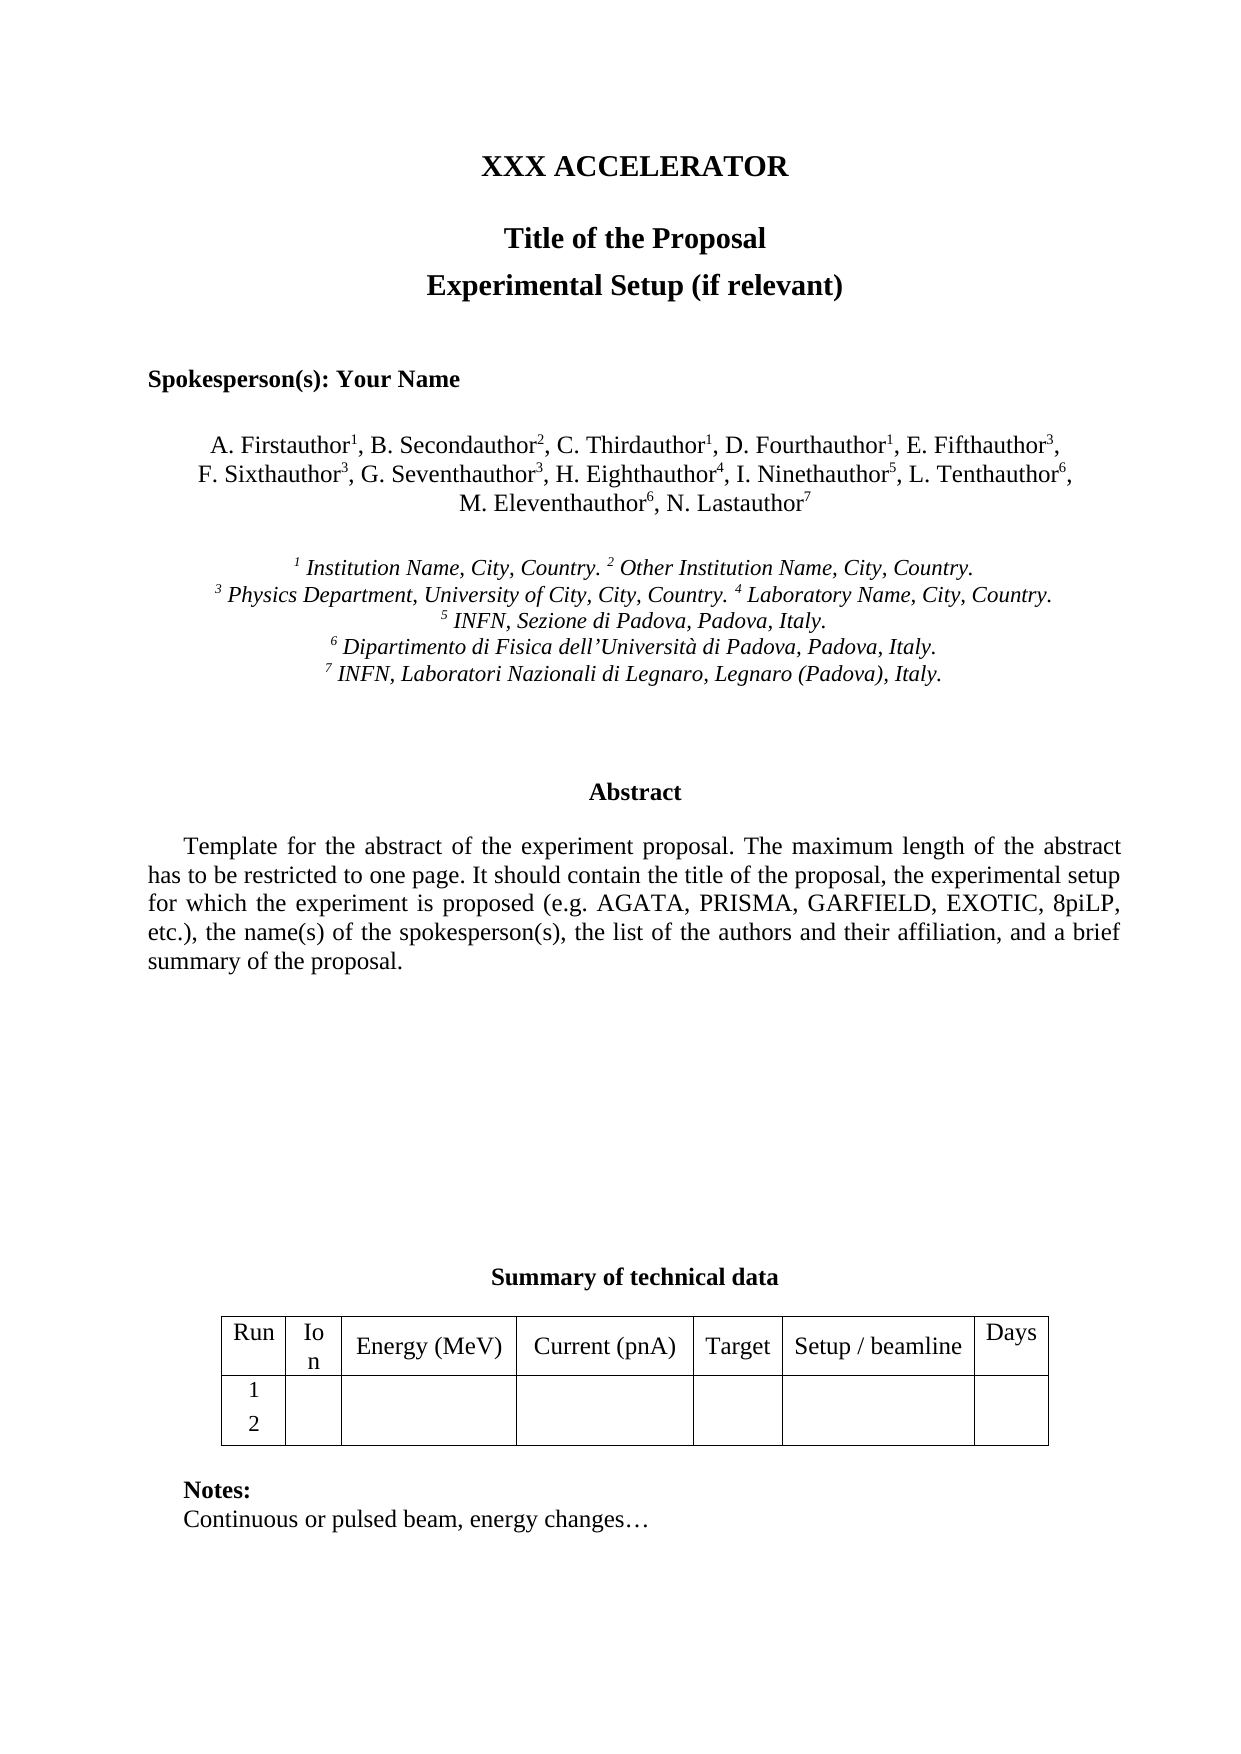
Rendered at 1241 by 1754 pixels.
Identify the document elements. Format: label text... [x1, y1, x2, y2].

table_cell [694, 1410, 782, 1445]
table_cell [286, 1410, 341, 1445]
table_cell [975, 1410, 1048, 1445]
table_cell 1 [222, 1376, 285, 1410]
text 5 INFN, Sezione di Padova, Padova, Italy. [148, 607, 1122, 633]
table_header Days [975, 1317, 1048, 1374]
table_header Setup / beamline [783, 1317, 974, 1374]
text 3 Physics Department, University of City, City, Country. 4 Laboratory Name, City, Country. [148, 581, 1122, 607]
table_cell 2 [222, 1410, 285, 1445]
text XXX ACCELERATOR [148, 148, 1122, 182]
text Abstract [148, 777, 1122, 806]
table_header Run [222, 1317, 285, 1374]
text F. Sixthauthor3, G. Seventhauthor3, H. Eighthauthor4, I. Ninethauthor5, L. Tenthauthor6, [148, 459, 1122, 488]
text Summary of technical data [148, 1262, 1122, 1291]
text Notes: [148, 1475, 1122, 1504]
table_cell [517, 1410, 693, 1445]
text A. Firstauthor1, B. Secondauthor2, C. Thirdauthor1, D. Fourthauthor1, E. Fifthauthor3, [148, 431, 1122, 459]
text Experimental Setup (if relevant) [148, 267, 1122, 302]
table_cell [975, 1376, 1048, 1410]
text 7 INFN, Laboratori Nazionali di Legnaro, Legnaro (Padova), Italy. [148, 660, 1122, 686]
table_cell [783, 1376, 974, 1410]
text 6 Dipartimento di Fisica dell’Università di Padova, Padova, Italy. [148, 633, 1122, 660]
text Template for the abstract of the experiment proposal. The maximum length of the abstract has to be restricted to one page. It should contain the title of the proposal, the experimental setup for which the experiment is proposed (e.g. AGATA, PRISMA, GARFIELD, EXOTIC, 8piLP, etc.), the name(s) of the spokesperson(s), the list of the authors and their affiliation, and a brief summary of the proposal. [148, 831, 1122, 975]
table_header Current (pnA) [517, 1317, 693, 1374]
table_cell [342, 1376, 516, 1410]
table_header Target [694, 1317, 782, 1374]
text Spokesperson(s): Your Name [148, 364, 1122, 393]
table_cell [286, 1376, 341, 1410]
text 1 Institution Name, City, Country. 2 Other Institution Name, City, Country. [148, 554, 1122, 581]
table_cell [783, 1410, 974, 1445]
table_header Ion [286, 1317, 341, 1374]
table_cell [694, 1376, 782, 1410]
table_cell [342, 1410, 516, 1445]
text Continuous or pulsed beam, energy changes… [148, 1504, 1122, 1533]
table_cell [517, 1376, 693, 1410]
table_header Energy (MeV) [342, 1317, 516, 1374]
text Title of the Proposal [148, 220, 1122, 254]
text M. Eleventhauthor6, N. Lastauthor7 [148, 488, 1122, 517]
